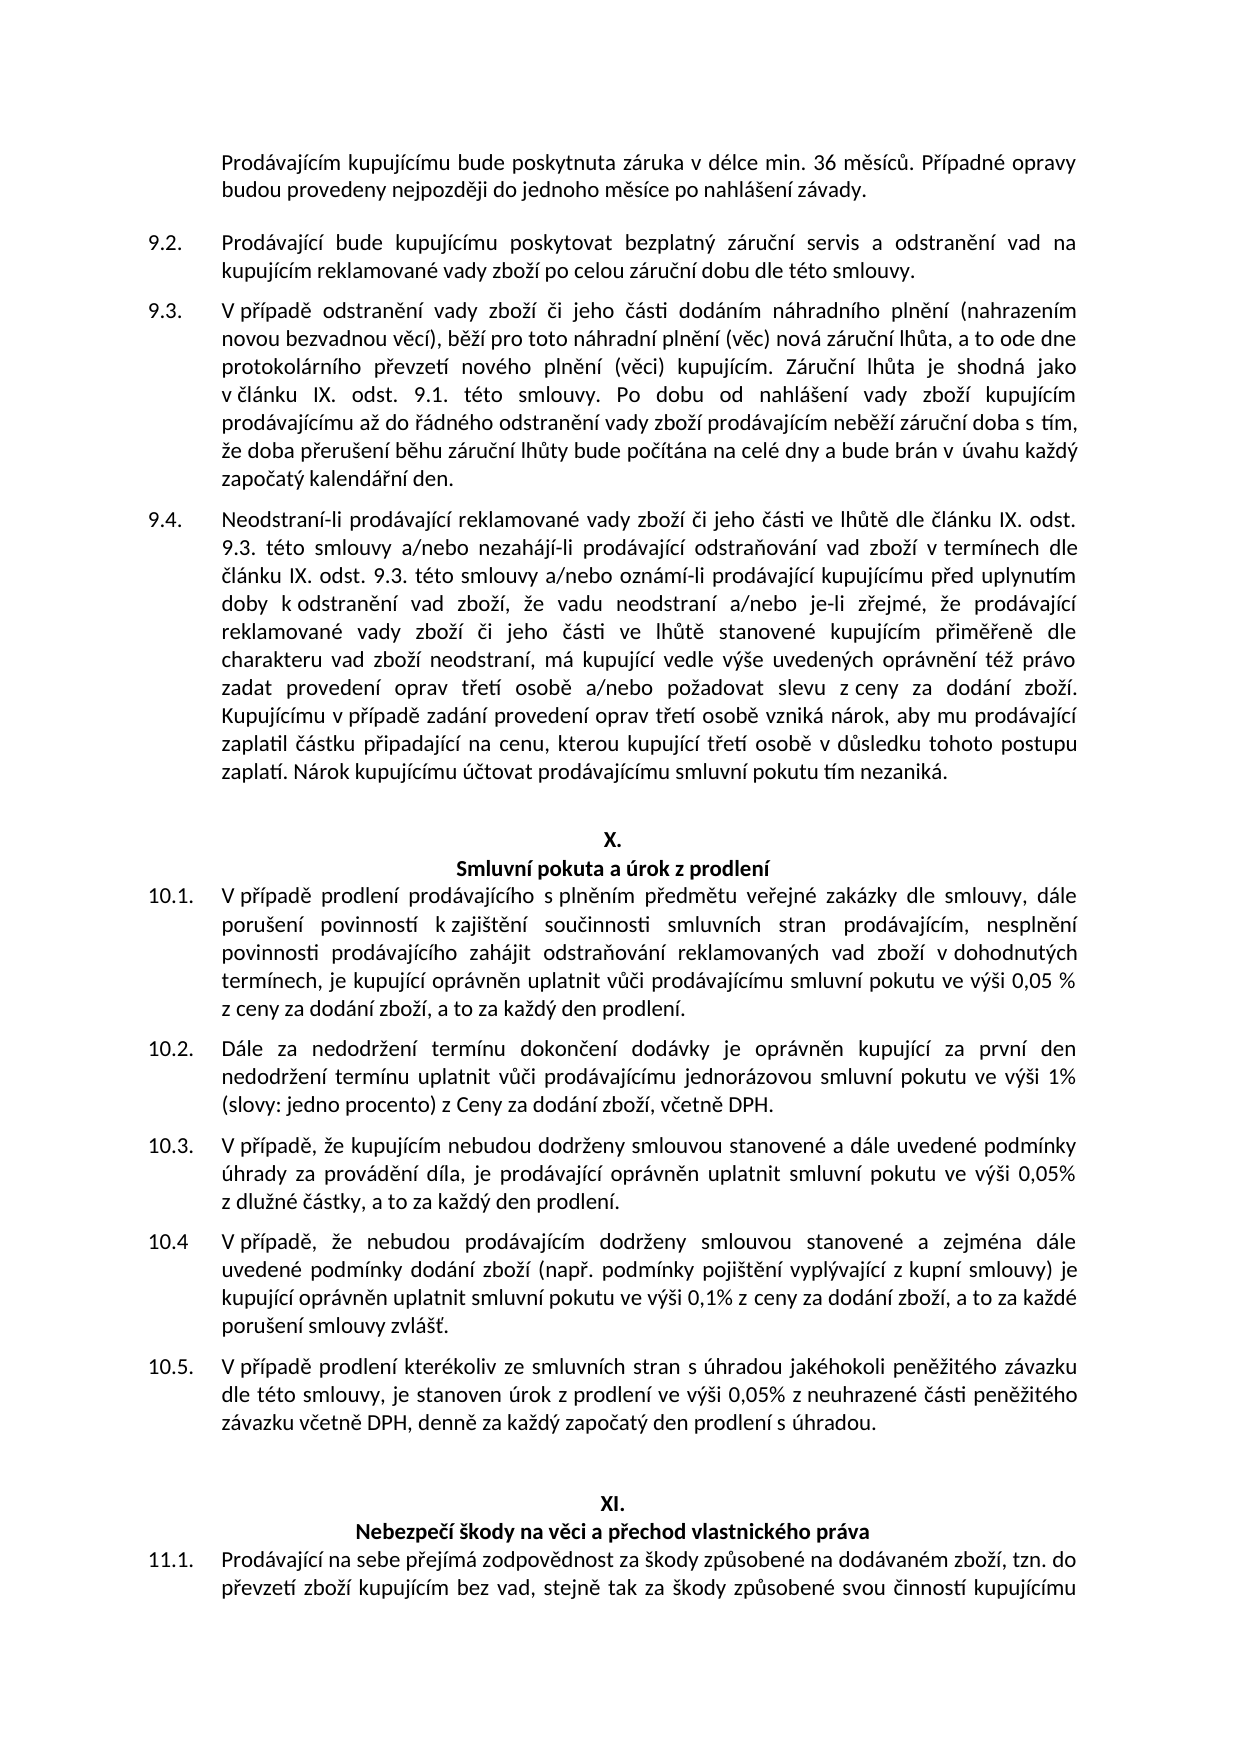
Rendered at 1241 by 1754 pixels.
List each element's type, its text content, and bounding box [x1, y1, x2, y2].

text 10.3. V případě, že kupujícím nebudou dodrženy smlouvou stanovené a dále uvedené podmínky úhrady za provádění díla, je prodávající oprávněn uplatnit smluvní pokutu ve výši 0,05% z dlužné částky, a to za každý den prodlení. [148, 1131, 1078, 1215]
text 10.1. V případě prodlení prodávajícího s plněním předmětu veřejné zakázky dle smlouvy, dále porušení povinností k zajištění součinnosti smluvních stran prodávajícím, nesplnění povinnosti prodávajícího zahájit odstraňování reklamovaných vad zboží v dohodnutých termínech, je kupující oprávněn uplatnit vůči prodávajícímu smluvní pokutu ve výši 0,05 % z ceny za dodání zboží, a to za každý den prodlení. [148, 882, 1078, 1022]
text Prodávajícím kupujícímu bude poskytnuta záruka v délce min. 36 měsíců. Případné opravy budou provedeny nejpozději do jednoho měsíce po nahlášení závady. [221, 148, 1078, 204]
text 9.4. Neodstraní-li prodávající reklamované vady zboží či jeho části ve lhůtě dle článku IX. odst. 9.3. této smlouvy a/nebo nezahájí-li prodávající odstraňování vad zboží v termínech dle článku IX. odst. 9.3. této smlouvy a/nebo oznámí-li prodávající kupujícímu před uplynutím doby k odstranění vad zboží, že vadu neodstraní a/nebo je-li zřejmé, že prodávající reklamované vady zboží či jeho části ve lhůtě stanovené kupujícím přiměřeně dle charakteru vad zboží neodstraní, má kupující vedle výše uvedených oprávnění též právo zadat provedení oprav třetí osobě a/nebo požadovat slevu z ceny za dodání zboží. Kupujícímu v případě zadání provedení oprav třetí osobě vzniká nárok, aby mu prodávající zaplatil částku připadající na cenu, kterou kupující třetí osobě v důsledku tohoto postupu zaplatí. Nárok kupujícímu účtovat prodávajícímu smluvní pokutu tím nezaniká. [148, 505, 1078, 785]
text XI. [148, 1489, 1078, 1517]
text 10.5. V případě prodlení kterékoliv ze smluvních stran s úhradou jakéhokoli peněžitého závazku dle této smlouvy, je stanoven úrok z prodlení ve výši 0,05% z neuhrazené části peněžitého závazku včetně DPH, denně za každý započatý den prodlení s úhradou. [148, 1352, 1078, 1436]
text X. [148, 826, 1078, 854]
text 9.3. V případě odstranění vady zboží či jeho části dodáním náhradního plnění (nahrazením novou bezvadnou věcí), běží pro toto náhradní plnění (věc) nová záruční lhůta, a to ode dne protokolárního převzetí nového plnění (věci) kupujícím. Záruční lhůta je shodná jako v článku IX. odst. 9.1. této smlouvy. Po dobu od nahlášení vady zboží kupujícím prodávajícímu až do řádného odstranění vady zboží prodávajícím neběží záruční doba s tím, že doba přerušení běhu záruční lhůty bude počítána na celé dny a bude brán v úvahu každý započatý kalendářní den. [148, 296, 1078, 492]
text 9.2. Prodávající bude kupujícímu poskytovat bezplatný záruční servis a odstranění vad na kupujícím reklamované vady zboží po celou záruční dobu dle této smlouvy. [148, 228, 1078, 284]
text Smluvní pokuta a úrok z prodlení [148, 854, 1078, 882]
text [148, 1545, 1078, 1601]
text 10.2. Dále za nedodržení termínu dokončení dodávky je oprávněn kupující za první den nedodržení termínu uplatnit vůči prodávajícímu jednorázovou smluvní pokutu ve výši 1% (slovy: jedno procento) z Ceny za dodání zboží, včetně DPH. [148, 1034, 1078, 1118]
text 10.4 V případě, že nebudou prodávajícím dodrženy smlouvou stanovené a zejména dále uvedené podmínky dodání zboží (např. podmínky pojištění vyplývající z kupní smlouvy) je kupující oprávněn uplatnit smluvní pokutu ve výši 0,1% z ceny za dodání zboží, a to za každé porušení smlouvy zvlášť. [148, 1227, 1078, 1339]
text Nebezpečí škody na věci a přechod vlastnického práva [148, 1517, 1078, 1545]
